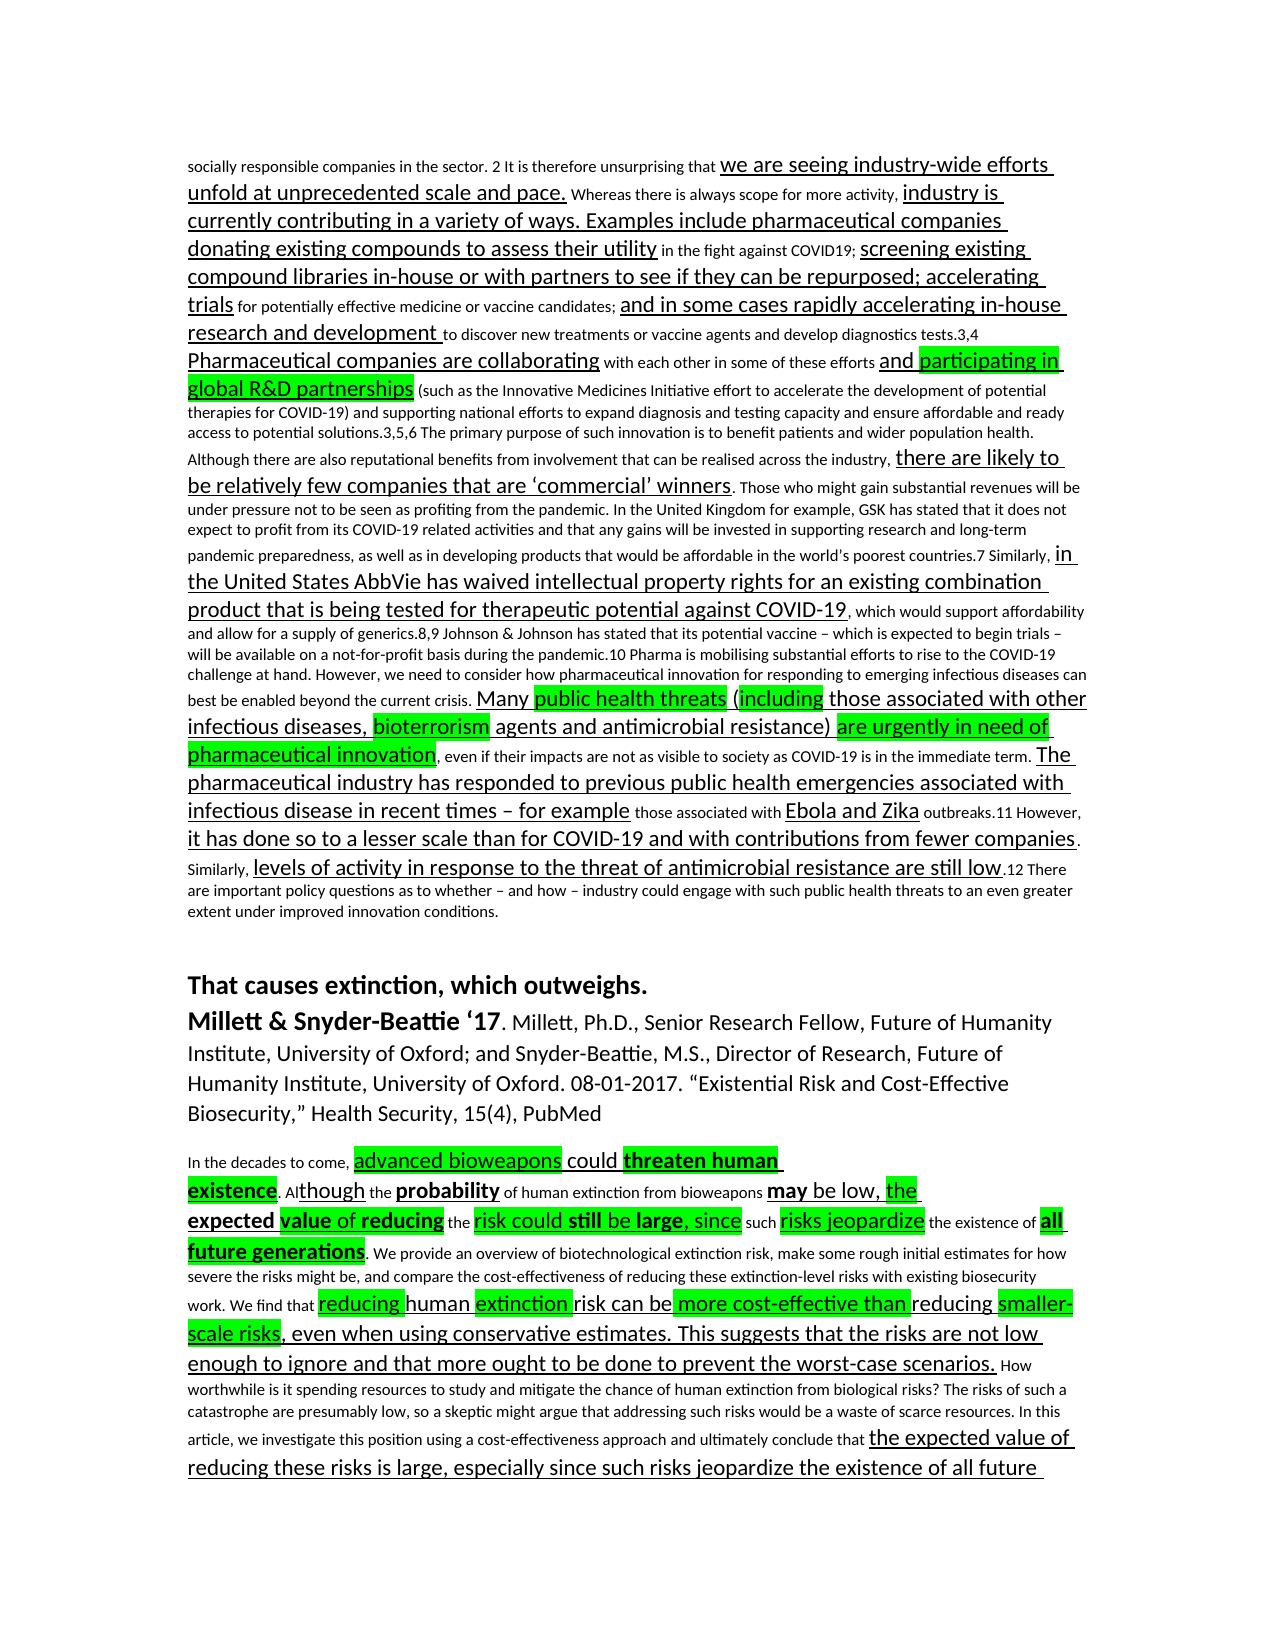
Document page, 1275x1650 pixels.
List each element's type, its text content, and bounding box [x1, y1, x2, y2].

text Millett & Snyder-Beattie ‘17. Millett, Ph.D., Senior Research Fellow, Future of Humanity Institute, University of Oxford; and Snyder-Beattie, M.S., Director of Research, Future of Humanity Institute, University of Oxford. 08-01-2017. “Existential Risk and Cost-Effective Biosecurity,” Health Security, 15(4), PubMed [187, 1004, 1087, 1127]
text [187, 150, 1087, 921]
text That causes extinction, which outweighs. [187, 968, 1087, 1001]
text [187, 1146, 1087, 1482]
